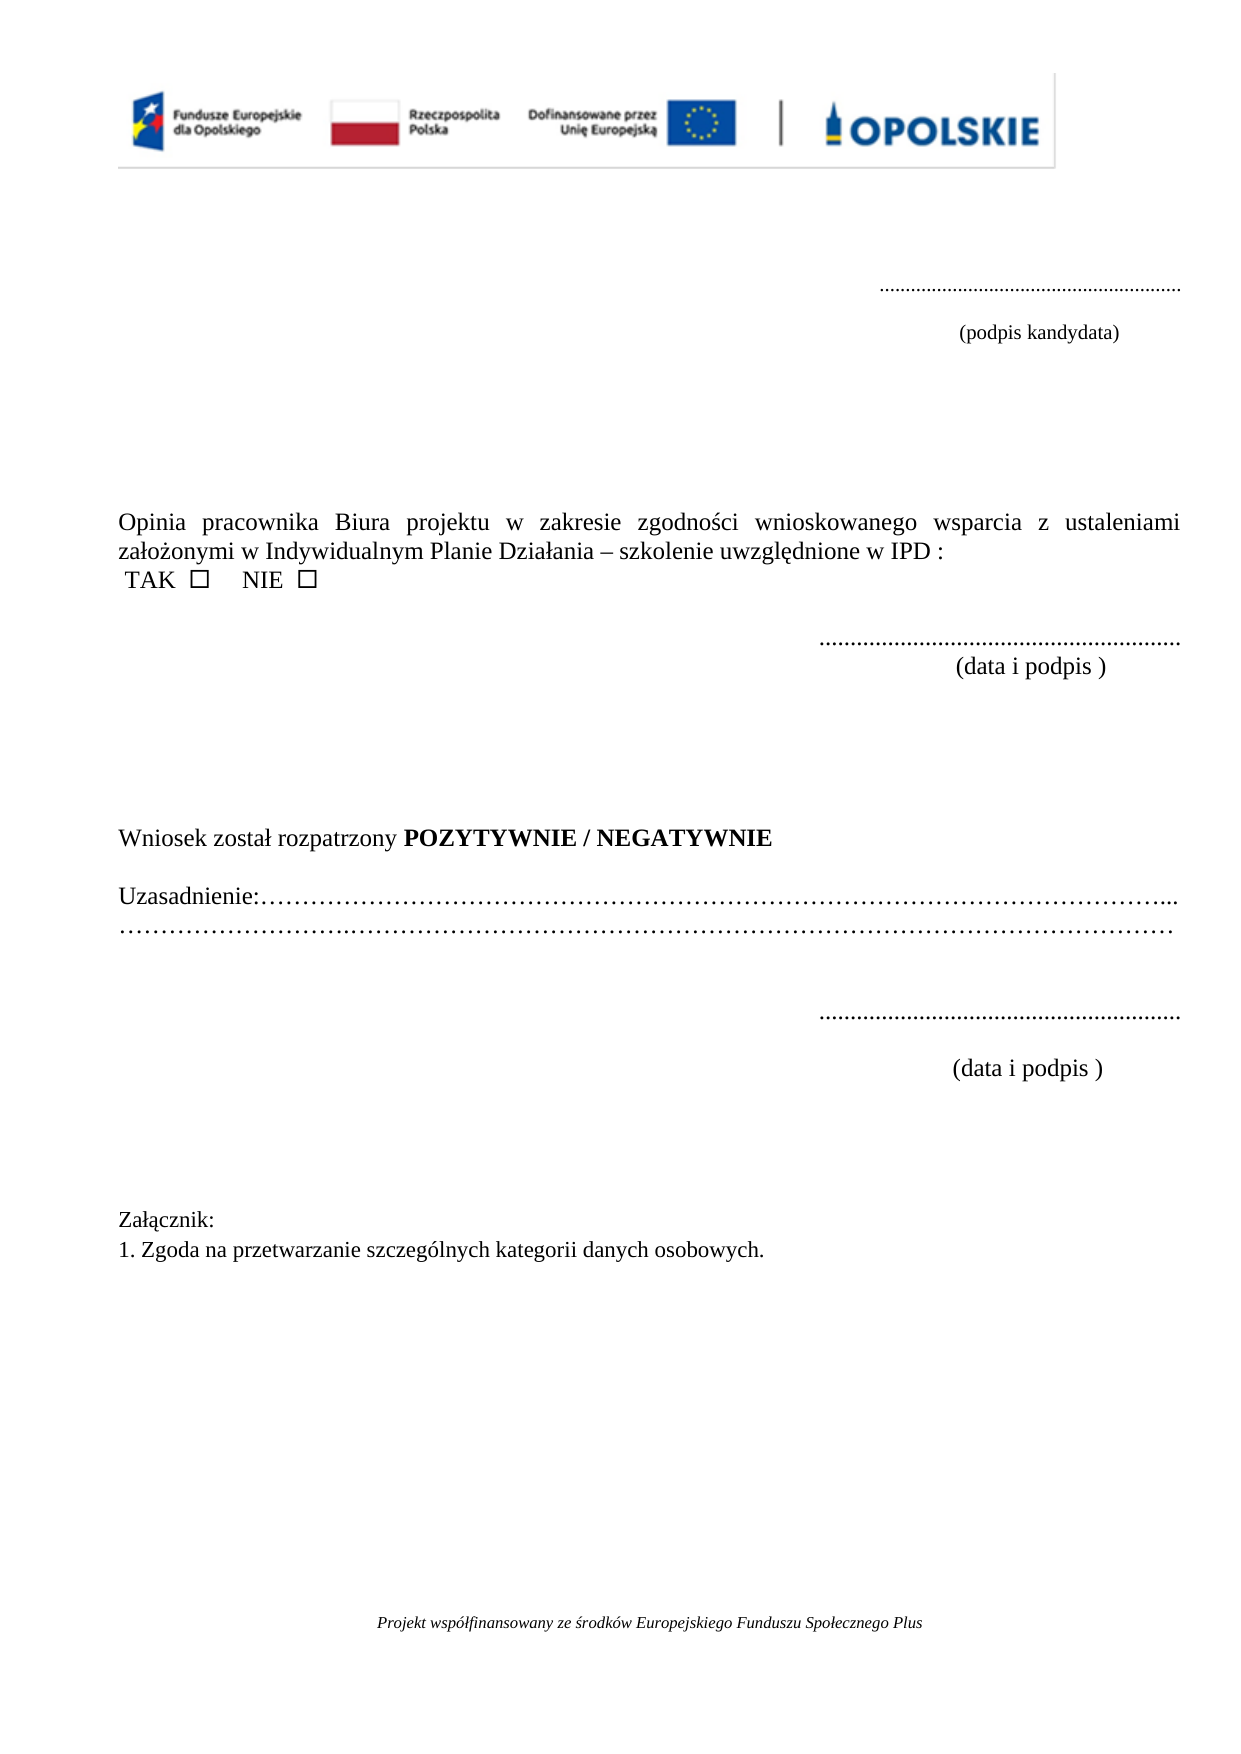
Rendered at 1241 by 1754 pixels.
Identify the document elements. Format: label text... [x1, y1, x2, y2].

text (data i podpis ) [118, 1053, 1181, 1082]
picture [118, 73, 1067, 224]
text .......................................................... [118, 622, 1181, 651]
text .......................................................... [118, 272, 1181, 296]
text Załącznik: [118, 1206, 1181, 1232]
text 1. Zgoda na przetwarzanie szczególnych kategorii danych osobowych. [118, 1236, 1181, 1263]
text Wniosek został rozpatrzony POZYTYWNIE / NEGATYWNIE [118, 823, 1181, 852]
text Uzasadnienie:………………………………………………………………………………………………...……………………….……………………………………………………………………………………… [118, 881, 1181, 938]
text TAK NIE [118, 565, 1181, 593]
text (podpis kandydata) [856, 320, 1181, 344]
text (data i podpis ) [118, 651, 1181, 680]
text .......................................................... [118, 996, 1181, 1025]
text Opinia pracownika Biura projektu w zakresie zgodności wnioskowanego wsparcia z ustaleniami założonymi w Indywidualnym Planie Działania – szkolenie uwzględnione w IPD : [118, 507, 1181, 565]
